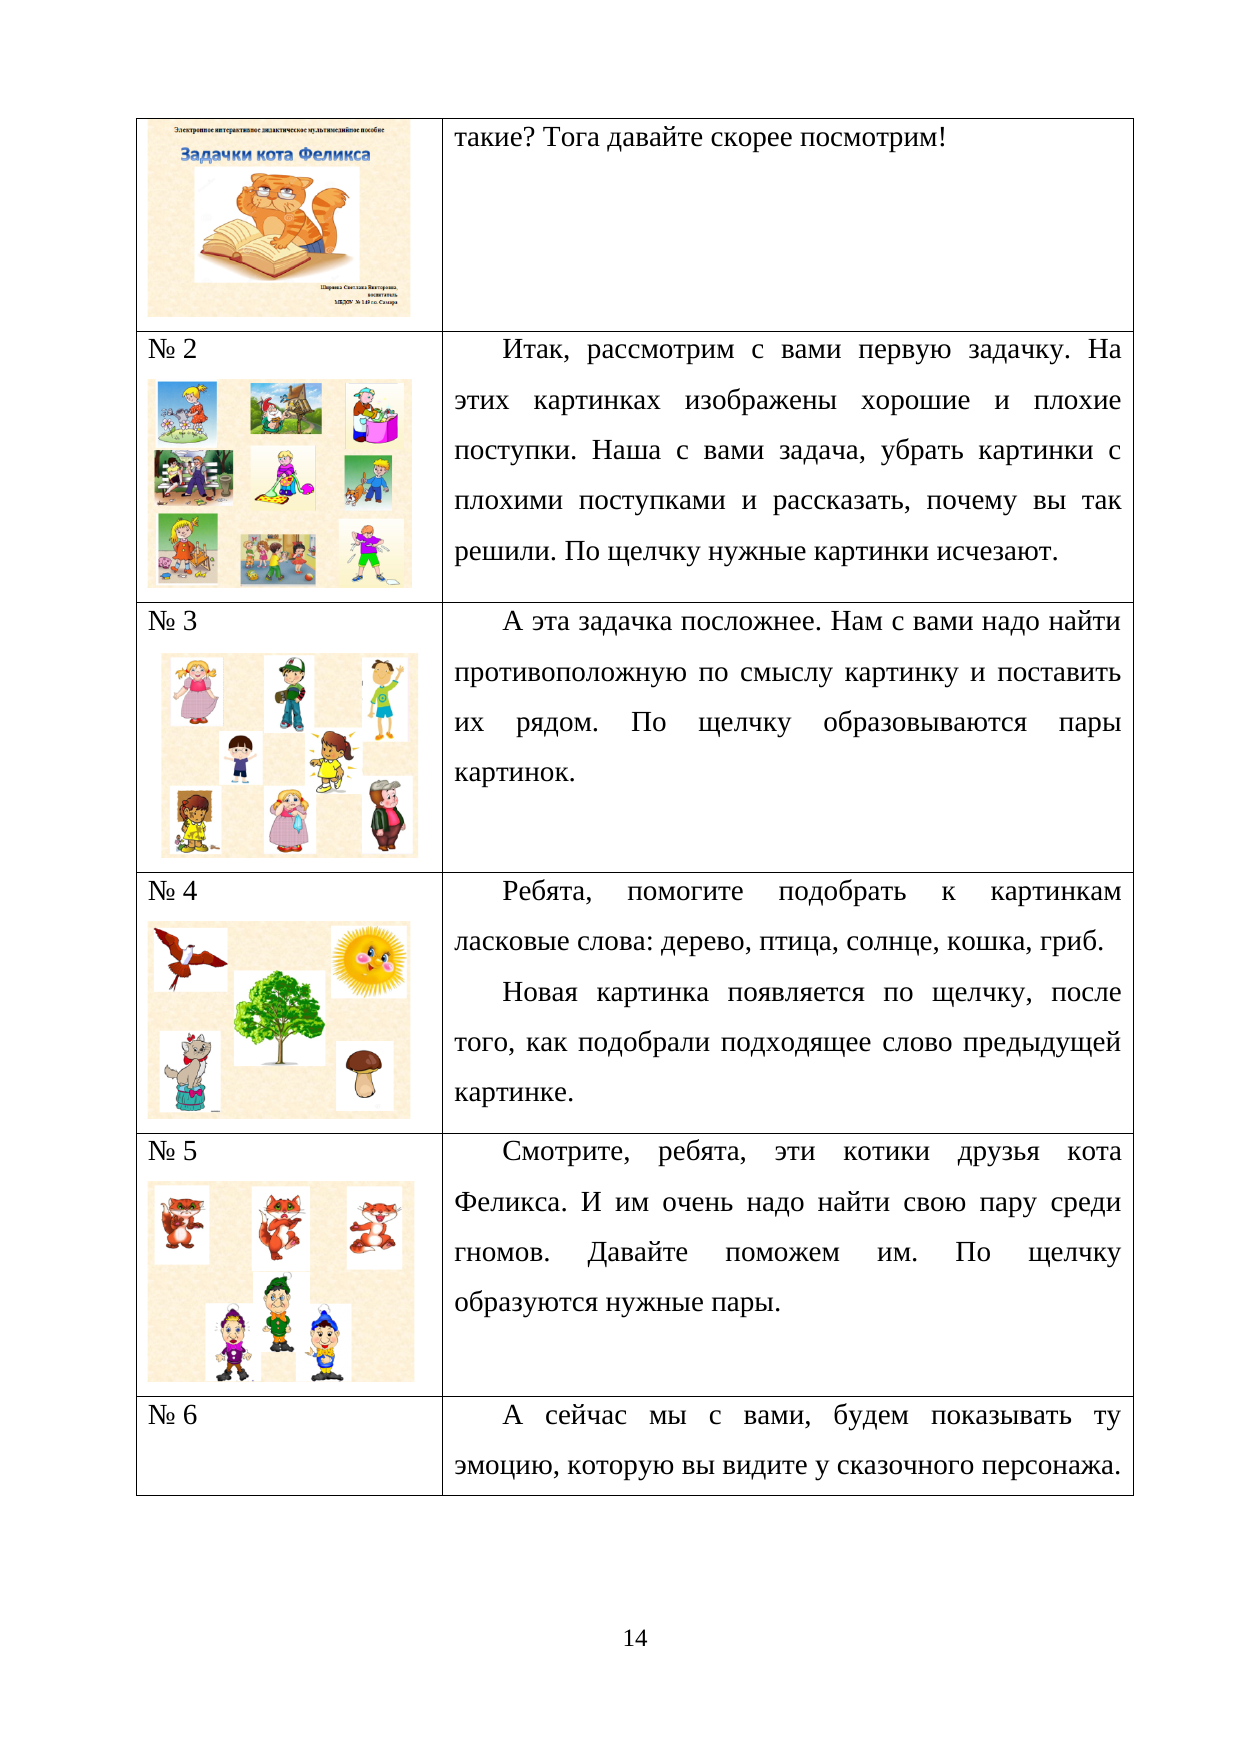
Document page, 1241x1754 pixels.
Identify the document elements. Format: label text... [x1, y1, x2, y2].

picture [161, 653, 419, 858]
picture [147, 1181, 415, 1382]
table_cell № 4 [137, 873, 442, 1132]
table_cell Итак, рассмотрим с вами первую задачку. На этих картинках изображены хорошие и плохие поступки. Наша с вами задача, убрать картинки с плохими поступками и рассказать, почему вы так решили. По щелчку нужные картинки исчезают. [443, 332, 1133, 602]
picture [147, 119, 411, 317]
table_cell № 1 [137, 119, 442, 331]
table_cell № 5 [137, 1134, 442, 1396]
picture [147, 921, 411, 1119]
table_cell А эта задачка посложнее. Нам с вами надо найти противоположную по смыслу картинку и поставить их рядом. По щелчку образовываются пары картинок. [443, 603, 1133, 872]
table_cell № 3 [137, 603, 442, 872]
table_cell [443, 119, 1133, 331]
table_cell № 6 [137, 1397, 442, 1495]
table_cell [443, 1397, 1133, 1495]
table_cell № 2 [137, 332, 442, 602]
table_cell Ребята, помогите подобрать к картинкам ласковые слова: дерево, птица, солнце, кошка, гриб. Новая картинка появляется по щелчку, после того, как подобрали подходящее слово предыдущей картинке. [443, 873, 1133, 1132]
picture [147, 379, 412, 588]
table_cell Смотрите, ребята, эти котики друзья кота Феликса. И им очень надо найти свою пару среди гномов. Давайте поможем им. По щелчку образуются нужные пары. [443, 1134, 1133, 1396]
